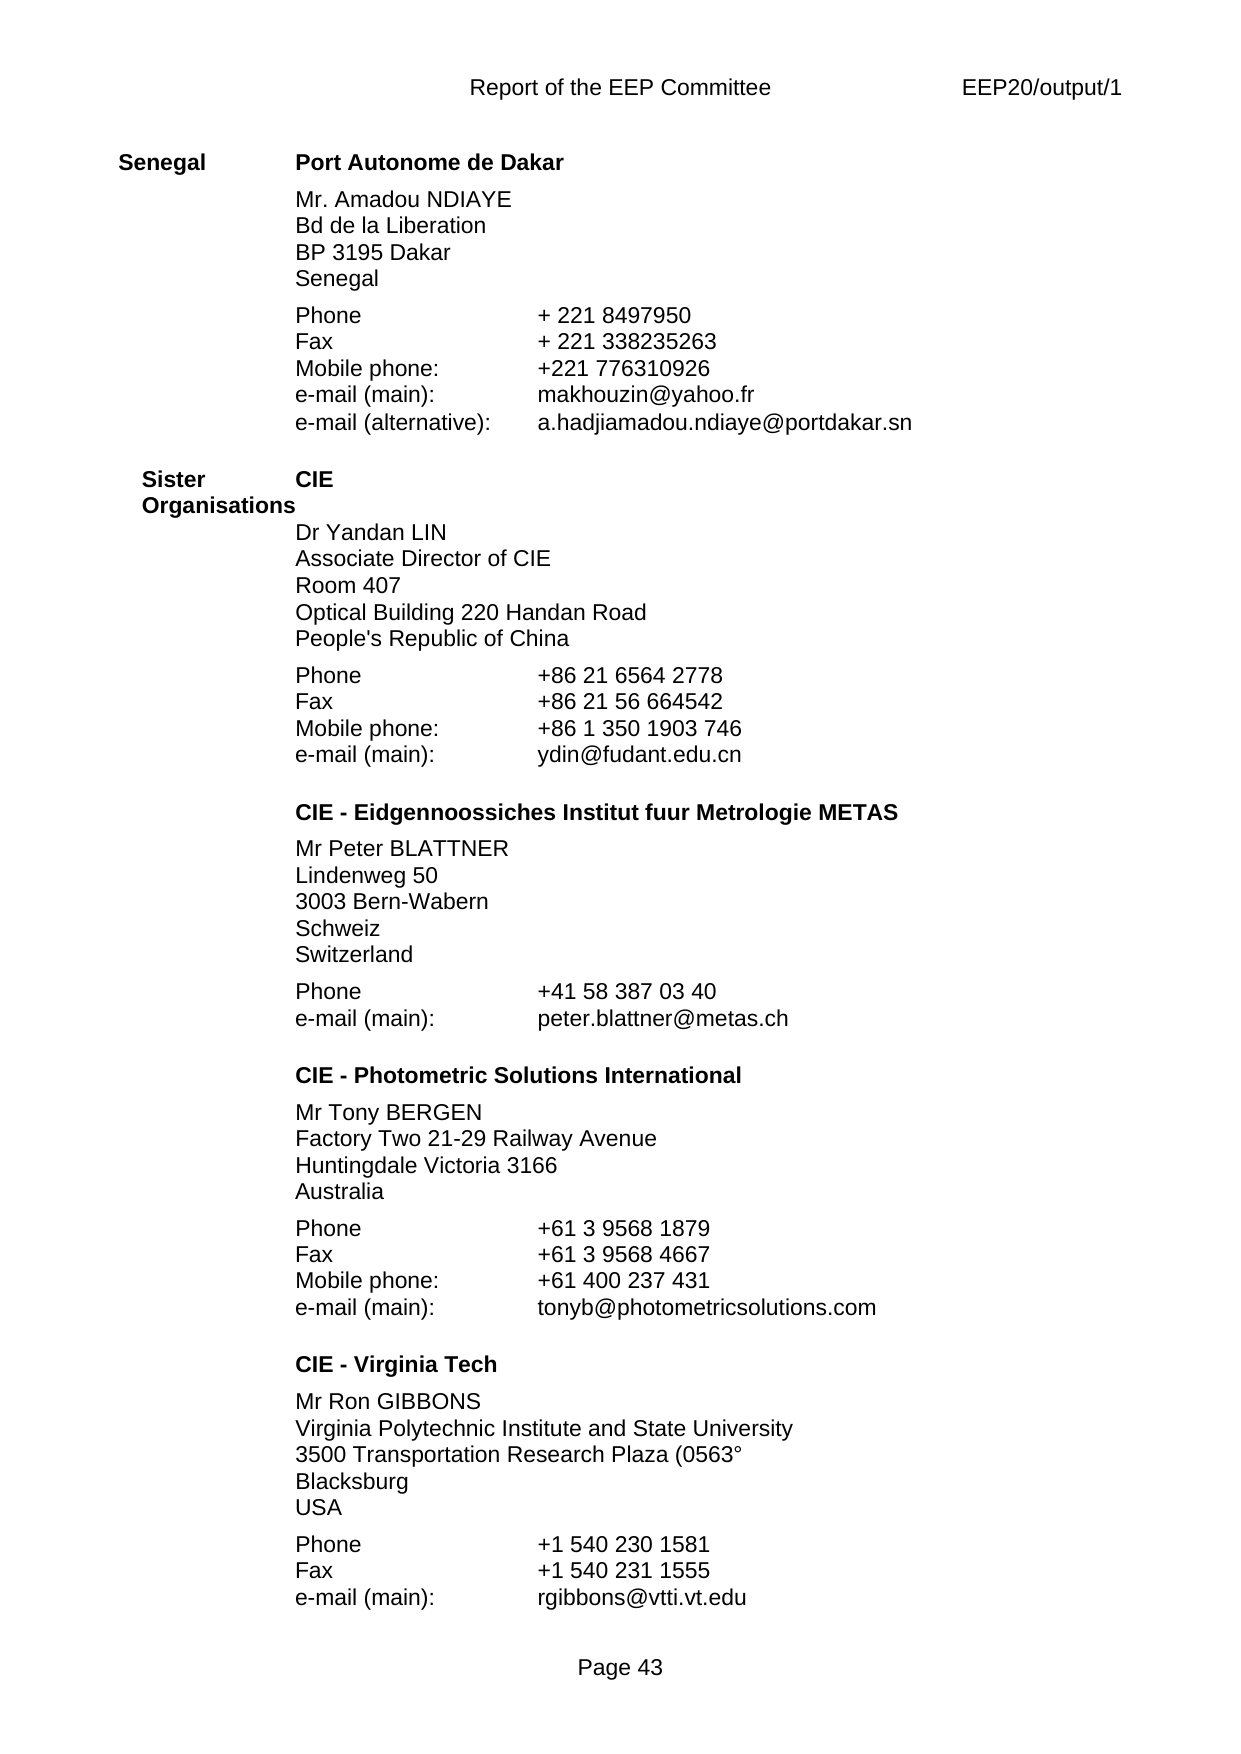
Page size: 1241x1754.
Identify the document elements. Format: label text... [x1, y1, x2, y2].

text Phone +1 540 230 1581 [118, 1531, 1122, 1557]
text Fax + 221 338235263 [118, 328, 1122, 355]
text e-mail (main): peter.blattner@metas.ch [118, 1004, 1122, 1031]
text Mobile phone: +61 400 237 431 [118, 1267, 1122, 1294]
text Phone +86 21 6564 2778 [118, 662, 1122, 688]
text Room 407 [118, 572, 1122, 598]
text Huntingdale Victoria 3166 [118, 1152, 1122, 1178]
text Dr Yandan LIN [118, 519, 1122, 545]
text Fax +86 21 56 664542 [118, 688, 1122, 714]
text Mr Tony BERGEN [118, 1099, 1122, 1125]
text Phone + 221 8497950 [118, 302, 1122, 328]
text Lindenweg 50 [118, 862, 1122, 888]
text Mr. Amadou NDIAYE [118, 186, 1122, 212]
text Schweiz [118, 915, 1122, 941]
text Blacksburg [118, 1468, 1122, 1494]
text BP 3195 Dakar [118, 239, 1122, 265]
text e-mail (main): rgibbons@vtti.vt.edu [118, 1584, 1122, 1610]
text CIE - Virginia Tech [118, 1351, 1122, 1378]
text e-mail (alternative): a.hadjiamadou.ndiaye@portdakar.sn [118, 408, 1122, 435]
text e-mail (main): ydin@fudant.edu.cn [118, 741, 1122, 767]
text Bd de la Liberation [118, 212, 1122, 239]
text e-mail (main): tonyb@photometricsolutions.com [118, 1294, 1122, 1320]
text Fax +1 540 231 1555 [118, 1557, 1122, 1584]
text 3003 Bern-Wabern [118, 888, 1122, 914]
text People's Republic of China [118, 625, 1122, 651]
text Mobile phone: +221 776310926 [118, 355, 1122, 381]
text Factory Two 21-29 Railway Avenue [118, 1125, 1122, 1152]
text Optical Building 220 Handan Road [118, 599, 1122, 625]
text Switzerland [118, 941, 1122, 968]
text USA [118, 1494, 1122, 1521]
text Associate Director of CIE [118, 545, 1122, 572]
text Senegal Port Autonome de Dakar [118, 149, 1122, 176]
text Mobile phone: +86 1 350 1903 746 [118, 714, 1122, 741]
text Mr Peter BLATTNER [118, 835, 1122, 862]
text CIE - Photometric Solutions International [118, 1062, 1122, 1088]
text Phone +41 58 387 03 40 [118, 978, 1122, 1004]
text Senegal [118, 265, 1122, 292]
text Virginia Polytechnic Institute and State University [118, 1414, 1122, 1441]
text CIE - Eidgennoossiches Institut fuur Metrologie METAS [118, 798, 1122, 825]
text Mr Ron GIBBONS [118, 1388, 1122, 1414]
text 3500 Transportation Research Plaza (0563° [118, 1441, 1122, 1467]
text Phone +61 3 9568 1879 [118, 1215, 1122, 1241]
text Sister CIE [118, 466, 1122, 492]
text e-mail (main): makhouzin@yahoo.fr [118, 381, 1122, 407]
text Australia [118, 1178, 1122, 1204]
text Fax +61 3 9568 4667 [118, 1241, 1122, 1267]
text Organisations [118, 492, 1122, 519]
